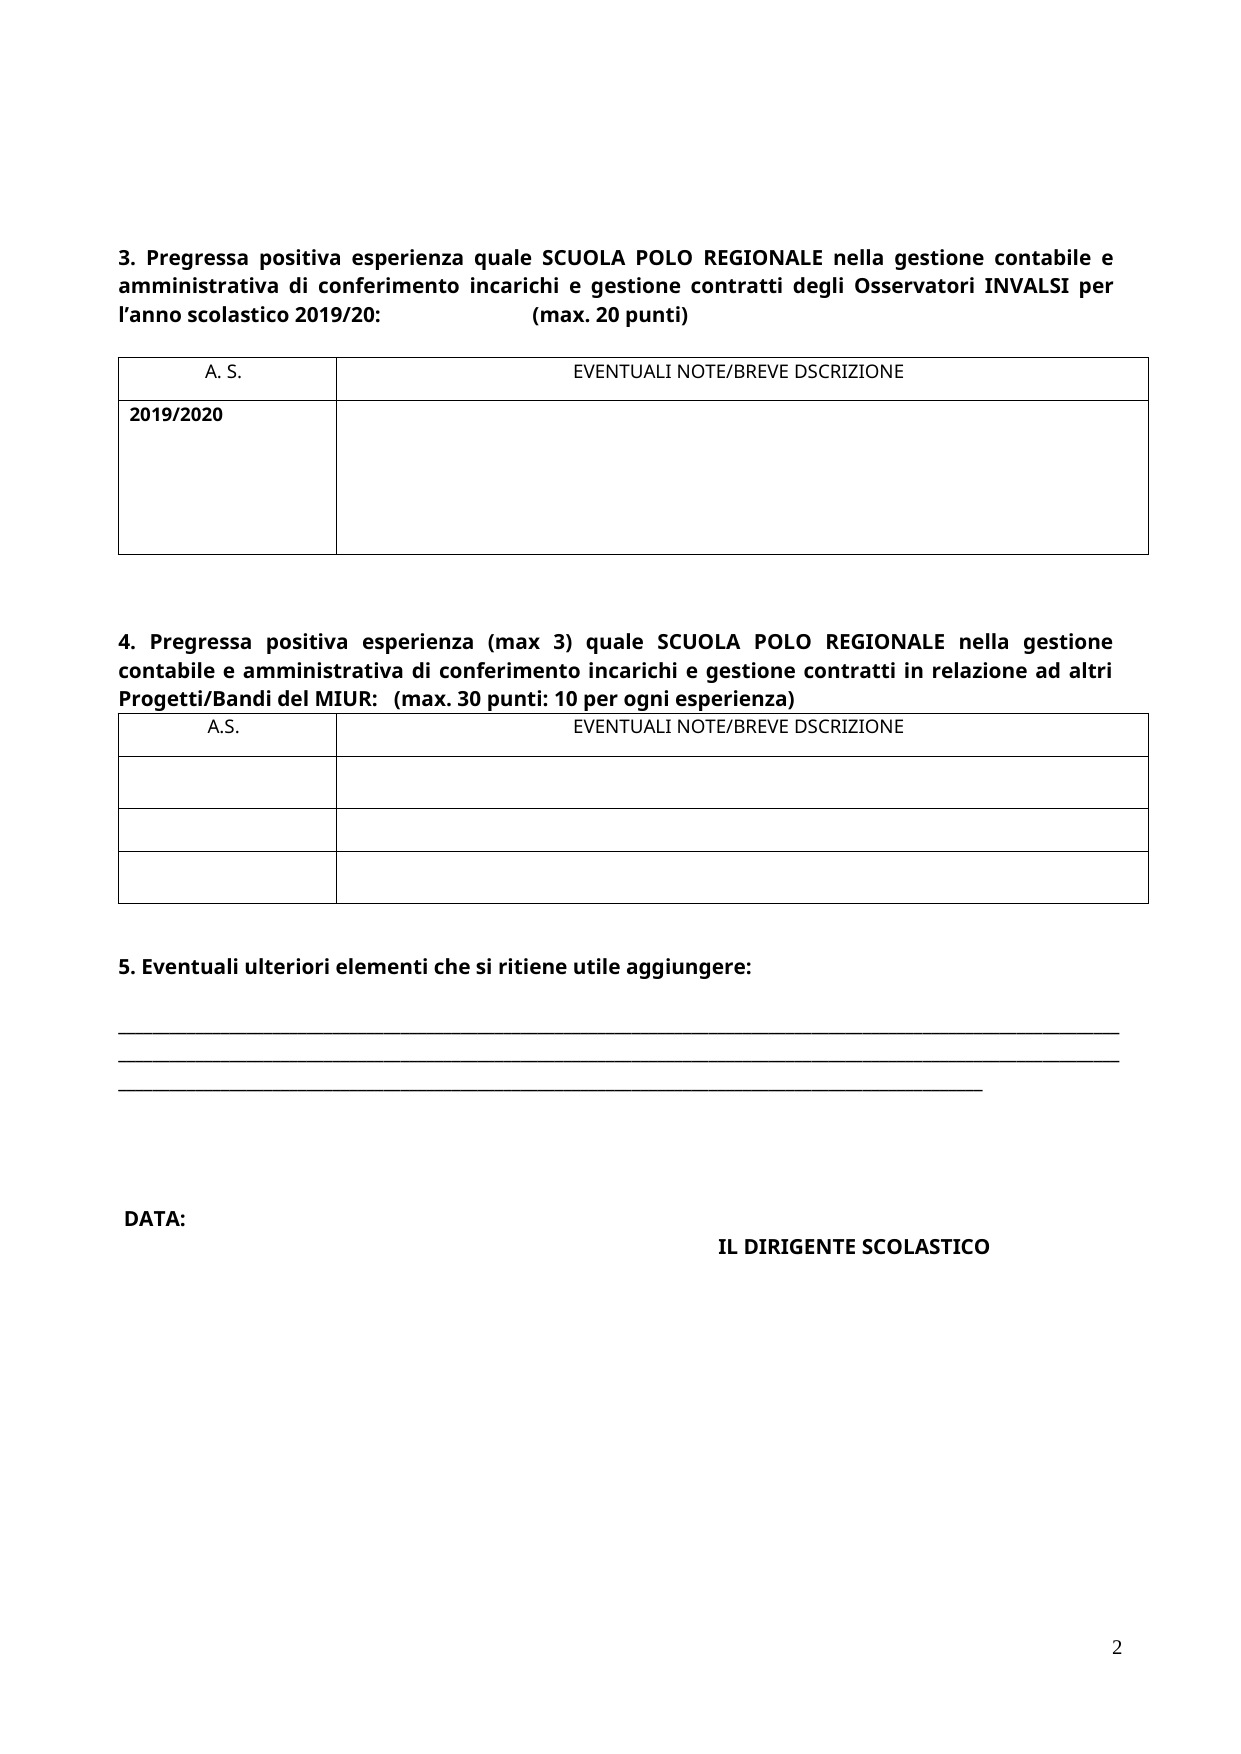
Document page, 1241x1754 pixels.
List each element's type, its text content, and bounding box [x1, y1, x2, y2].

table_header EVENTUALI NOTE/BREVE DSCRIZIONE [337, 714, 1148, 756]
text 3. Pregressa positiva esperienza quale SCUOLA POLO REGIONALE nella gestione contabile e amministrativa di conferimento incarichi e gestione contratti degli Osservatori INVALSI per l’anno scolastico 2019/20: (max. 20 punti) [118, 243, 1114, 328]
table_cell [337, 401, 1148, 554]
text IL DIRIGENTE SCOLASTICO [118, 1232, 1122, 1261]
table_cell [119, 852, 336, 903]
text _______________________________________________________________________________________________________________________________________________________________________________________________________________________________________________________________________________________________________________________________________________ [118, 1009, 1122, 1094]
table_header A. S. [119, 358, 336, 400]
table_cell [119, 757, 336, 808]
table_cell [337, 852, 1148, 903]
table_cell [337, 757, 1148, 808]
text 5. Eventuali ulteriori elementi che si ritiene utile aggiungere: [118, 952, 1122, 981]
table_cell [337, 809, 1148, 851]
table_header A.S. [119, 714, 336, 756]
table_header EVENTUALI NOTE/BREVE DSCRIZIONE [337, 358, 1148, 400]
table_cell 2019/2020 [119, 401, 336, 554]
table_cell [119, 809, 336, 851]
text DATA: [118, 1204, 1122, 1232]
text 4. Pregressa positiva esperienza (max 3) quale SCUOLA POLO REGIONALE nella gestione contabile e amministrativa di conferimento incarichi e gestione contratti in relazione ad altri Progetti/Bandi del MIUR: (max. 30 punti: 10 per ogni esperienza) [118, 627, 1114, 713]
